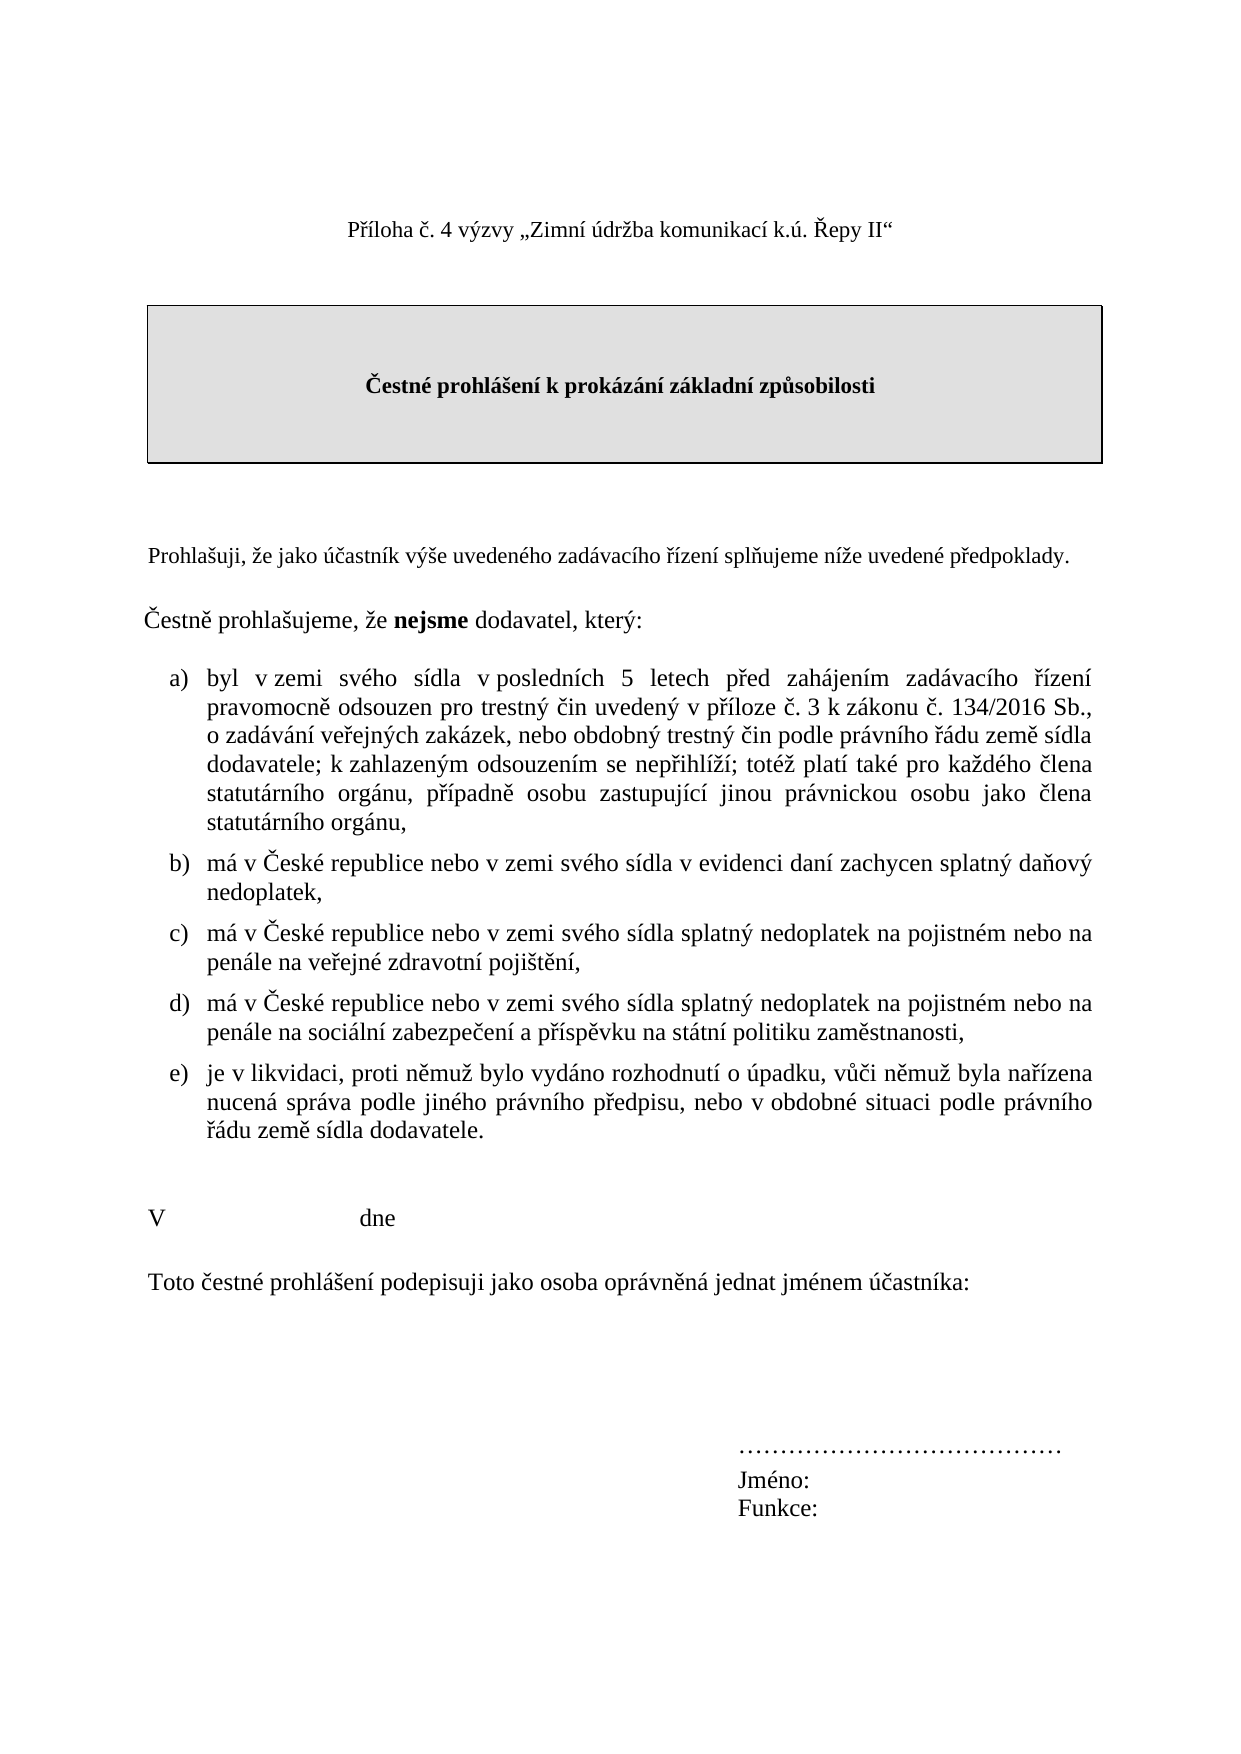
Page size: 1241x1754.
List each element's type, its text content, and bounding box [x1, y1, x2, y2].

text ………………………………… [728, 1430, 1093, 1458]
list má v České republice nebo v zemi svého sídla splatný nedoplatek na pojistném nebo na penále na veřejné zdravotní pojištění, [169, 918, 1093, 976]
list je v likvidaci, proti němuž bylo vydáno rozhodnutí o úpadku, vůči němuž byla nařízena nucená správa podle jiného právního předpisu, nebo v obdobné situaci podle právního řádu země sídla dodavatele. [169, 1058, 1093, 1144]
text V dne [148, 1203, 1093, 1232]
subtitle Čestné prohlášení k prokázání základní způsobilosti [148, 369, 1101, 398]
list má v České republice nebo v zemi svého sídla splatný nedoplatek na pojistném nebo na penále na sociální zabezpečení a příspěvku na státní politiku zaměstnanosti, [169, 988, 1093, 1046]
list byl v zemi svého sídla v posledních 5 letech před zahájením zadávacího řízení pravomocně odsouzen pro trestný čin uvedený v příloze č. 3 k zákonu č. 134/2016 Sb., o zadávání veřejných zakázek, nebo obdobný trestný čin podle právního řádu země sídla dodavatele; k zahlazeným odsouzením se nepřihlíží; totéž platí také pro každého člena statutárního orgánu, případně osobu zastupující jinou právnickou osobu jako člena statutárního orgánu, [169, 663, 1093, 836]
text Jméno: [718, 1465, 1093, 1493]
text Toto čestné prohlášení podepisuji jako osoba oprávněná jednat jménem účastníka: [148, 1267, 1093, 1296]
text Příloha č. 4 výzvy „Zimní údržba komunikací k.ú. Řepy II“ [148, 216, 1093, 242]
text Čestně prohlašujeme, že nejsme dodavatel, který: [144, 606, 1093, 634]
text Funkce: [728, 1493, 1093, 1522]
list má v České republice nebo v zemi svého sídla v evidenci daní zachycen splatný daňový nedoplatek, [169, 848, 1093, 906]
text Prohlašuji, že jako účastník výše uvedeného zadávacího řízení splňujeme níže uvedené předpoklady. [148, 542, 1093, 568]
